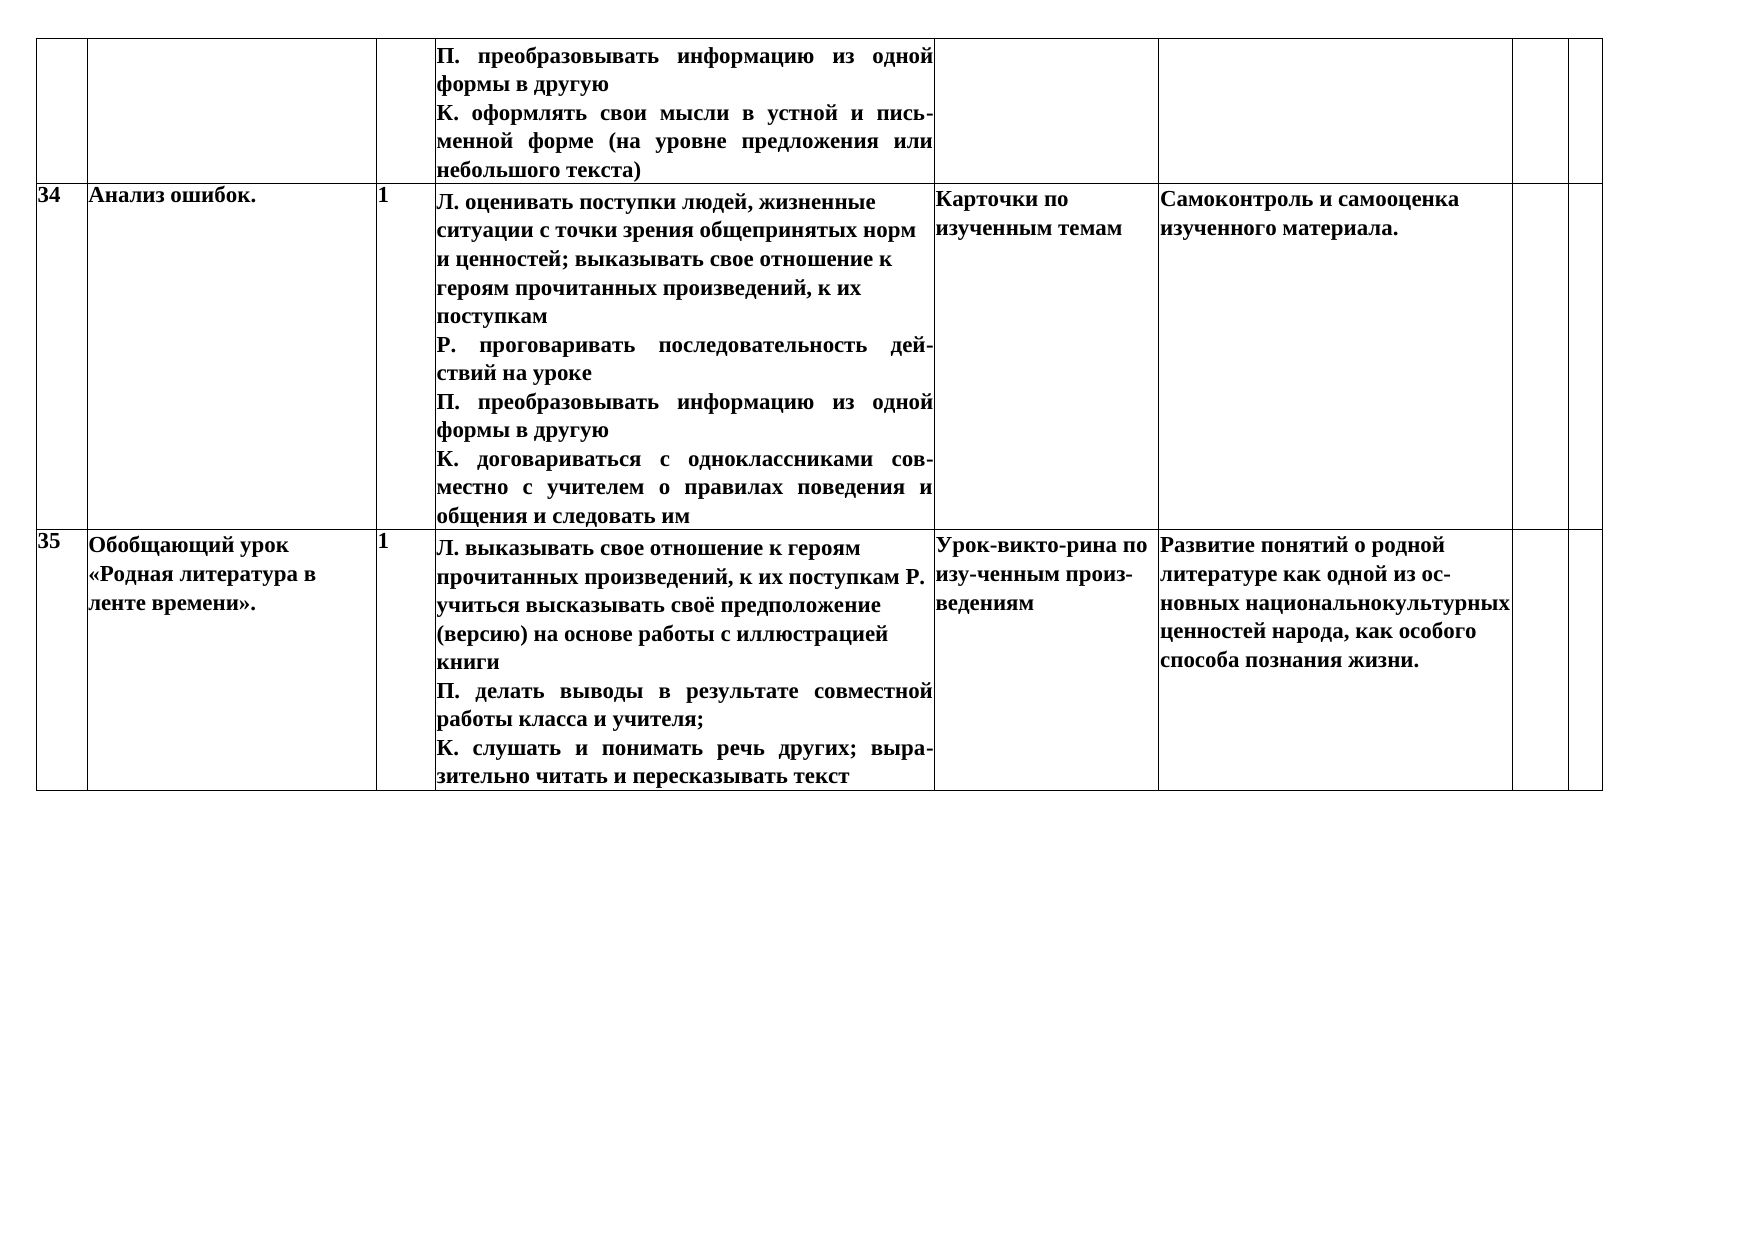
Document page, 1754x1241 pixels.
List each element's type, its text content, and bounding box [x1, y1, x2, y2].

table_cell Анализ ошибок. [88, 184, 376, 529]
table_cell Урок-викто-рина по изу-ченным произ-ведениям [935, 530, 1158, 789]
table_cell 1 [377, 184, 435, 529]
table_cell Развитие понятий о родной литературе как одной из основных национальнокультурных ценностей народа, как особого способа познания жизни. [1159, 530, 1512, 789]
table_header [377, 39, 435, 183]
table_cell Л. выказывать свое отношение к героям прочитанных произведений, к их поступкам Р. учиться высказывать своё предположение (версию) на основе работы с иллюстрацией книги П. делать выводы в результате совместной работы класса и учителя; К. слушать и понимать речь других; выразительно читать и пересказывать текст [436, 530, 934, 789]
table_header [935, 39, 1158, 183]
table_cell Карточки по изученным темам [935, 184, 1158, 529]
table_header [1513, 39, 1568, 183]
table_cell [1569, 530, 1602, 789]
table_header [37, 39, 87, 183]
table_header [1159, 39, 1512, 183]
table_cell [1513, 530, 1568, 789]
table_cell Самоконтроль и самооценка изученного материала. [1159, 184, 1512, 529]
table_cell 1 [377, 530, 435, 789]
table_cell Л. оценивать поступки людей, жизненные ситуации с точки зрения общепринятых норм и ценностей; выказывать свое отношение к героям прочитанных произведений, к их поступкам Р. проговаривать последовательность действий на уроке П. преобразовывать информацию из одной формы в другую К. договариваться с одноклассниками совместно с учителем о правилах поведения и общения и следовать им [436, 184, 934, 529]
table_header [88, 39, 376, 183]
table_header [1569, 39, 1602, 183]
table_cell [1569, 184, 1602, 529]
table_cell [1513, 184, 1568, 529]
table_header П. преобразовывать информацию из одной формы в другую К. оформлять свои мысли в устной и письменной форме (на уровне предложения или небольшого текста) [436, 39, 934, 183]
table_cell Обобщающий урок «Родная литература в ленте времени». [88, 530, 376, 789]
table_cell 34 [37, 184, 87, 529]
table_cell 35 [37, 530, 87, 789]
